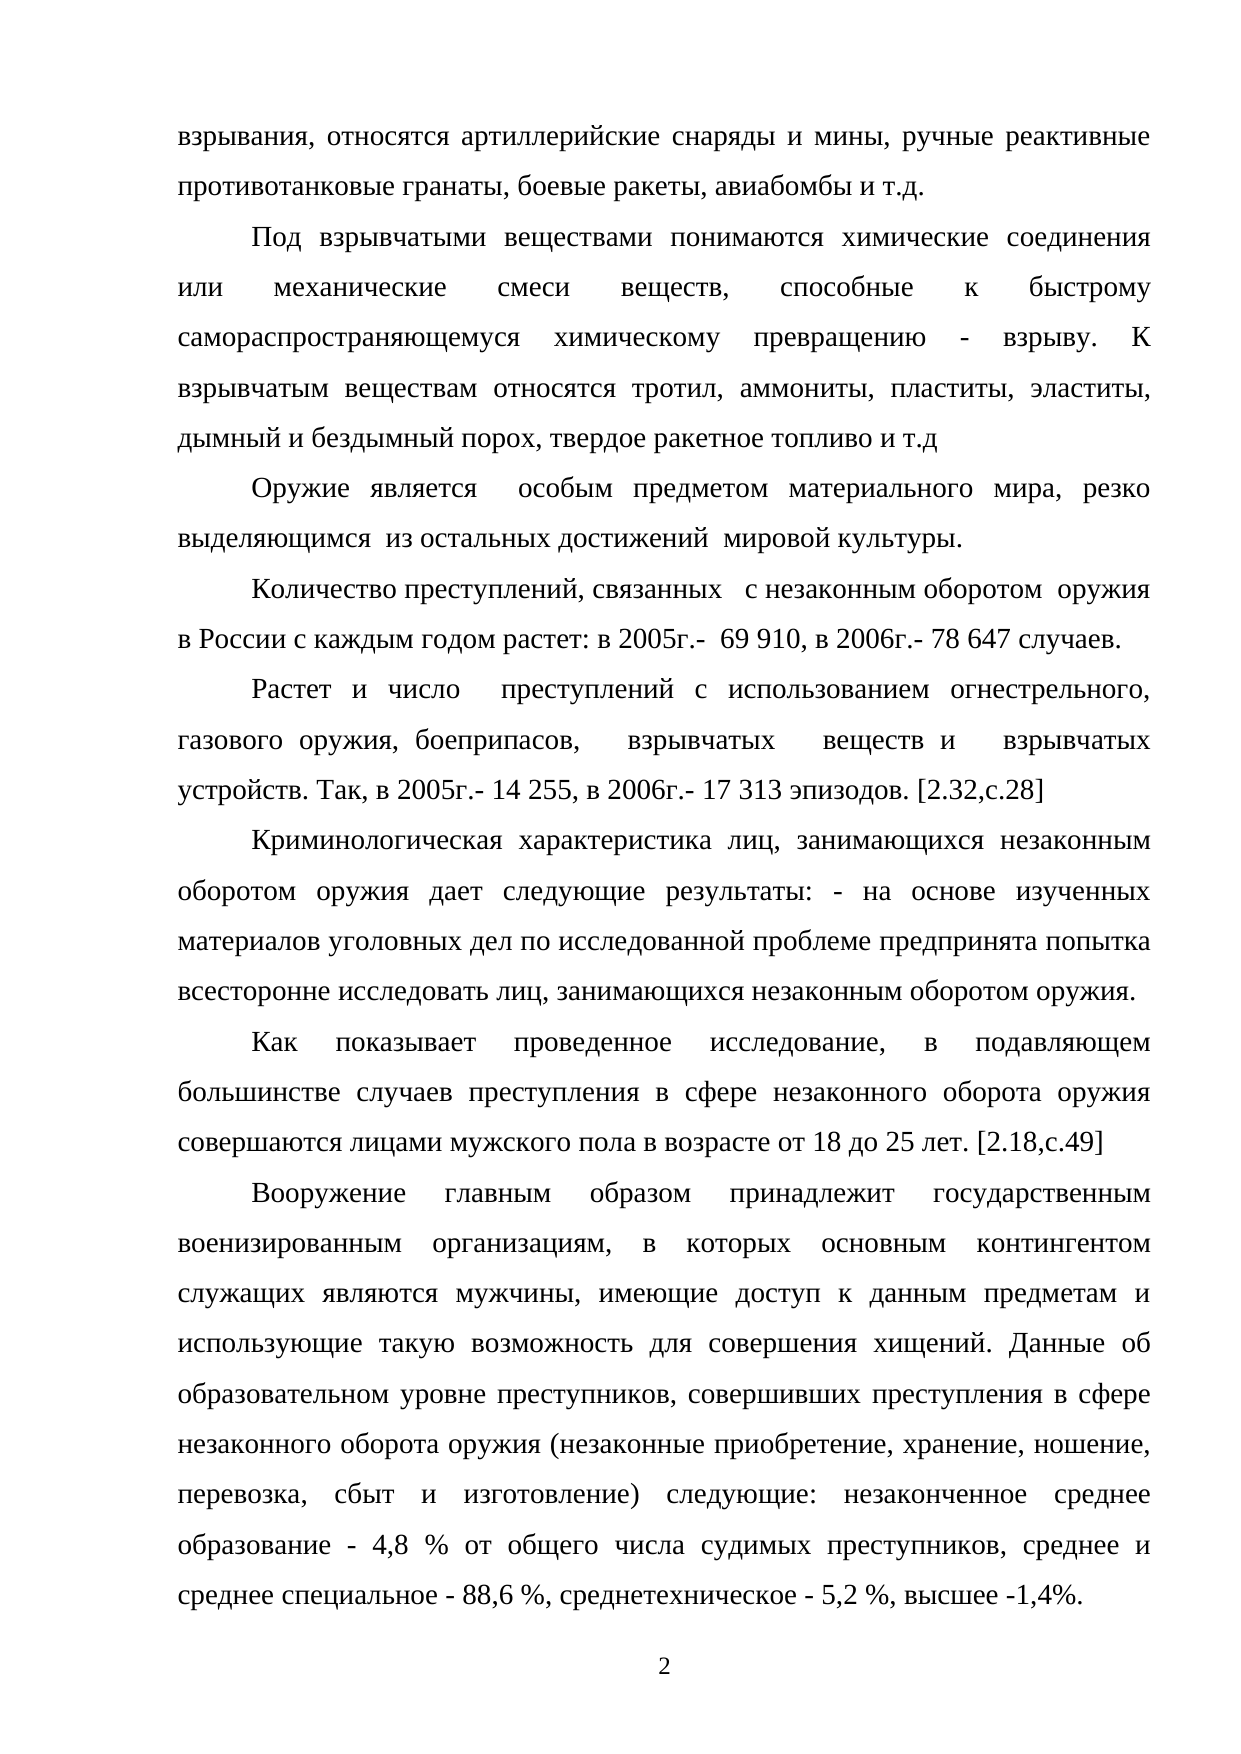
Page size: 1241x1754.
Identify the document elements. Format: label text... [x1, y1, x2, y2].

text Растет и число преступлений с использованием огнестрельного, газового оружия, боеприпасов, взрывчатых веществ и взрывчатых устройств. Так, в 2005г.- 14 255, в 2006г.- 17 313 эпизодов. [2.32,с.28] [177, 672, 1152, 806]
text Оружие является особым предметом материального мира, резко выделяющимся из остальных достижений мировой культуры. [177, 470, 1152, 554]
text Как показывает проведенное исследование, в подавляющем большинстве случаев преступления в сфере незаконного оборота оружия совершаются лицами мужского пола в возрасте от 18 до 25 лет. [2.18,с.49] [177, 1024, 1152, 1158]
text Криминологическая характеристика лиц, занимающихся незаконным оборотом оружия дает следующие результаты: - на основе изученных материалов уголовных дел по исследованной проблеме предпринята попытка всесторонне исследовать лиц, занимающихся незаконным оборотом оружия. [177, 822, 1152, 1007]
text Количество преступлений, связанных с незаконным оборотом оружия в России с каждым годом растет: в 2005г.- 69 910, в 2006г.- 78 647 случаев. [177, 571, 1152, 655]
text Под взрывчатыми веществами понимаются химические соединения или механические смеси веществ, способные к быстрому самораспространяющемуся химическому превращению - взрыву. К взрывчатым веществам относятся тротил, аммониты, пластиты, эластиты, дымный и бездымный порох, твердое ракетное топливо и т.д [177, 219, 1152, 453]
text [177, 118, 1152, 202]
text Вооружение главным образом принадлежит государственным военизированным организациям, в которых основным контингентом служащих являются мужчины, имеющие доступ к данным предметам и использующие такую возможность для совершения хищений. Данные об образовательном уровне преступников, совершивших преступления в сфере незаконного оборота оружия (незаконные приобретение, хранение, ношение, перевозка, сбыт и изготовление) следующие: незаконченное среднее образование - 4,8 % от общего числа судимых преступников, среднее и среднее специальное - 88,6 %, среднетехническое - 5,2 %, высшее -1,4%. [177, 1175, 1152, 1611]
